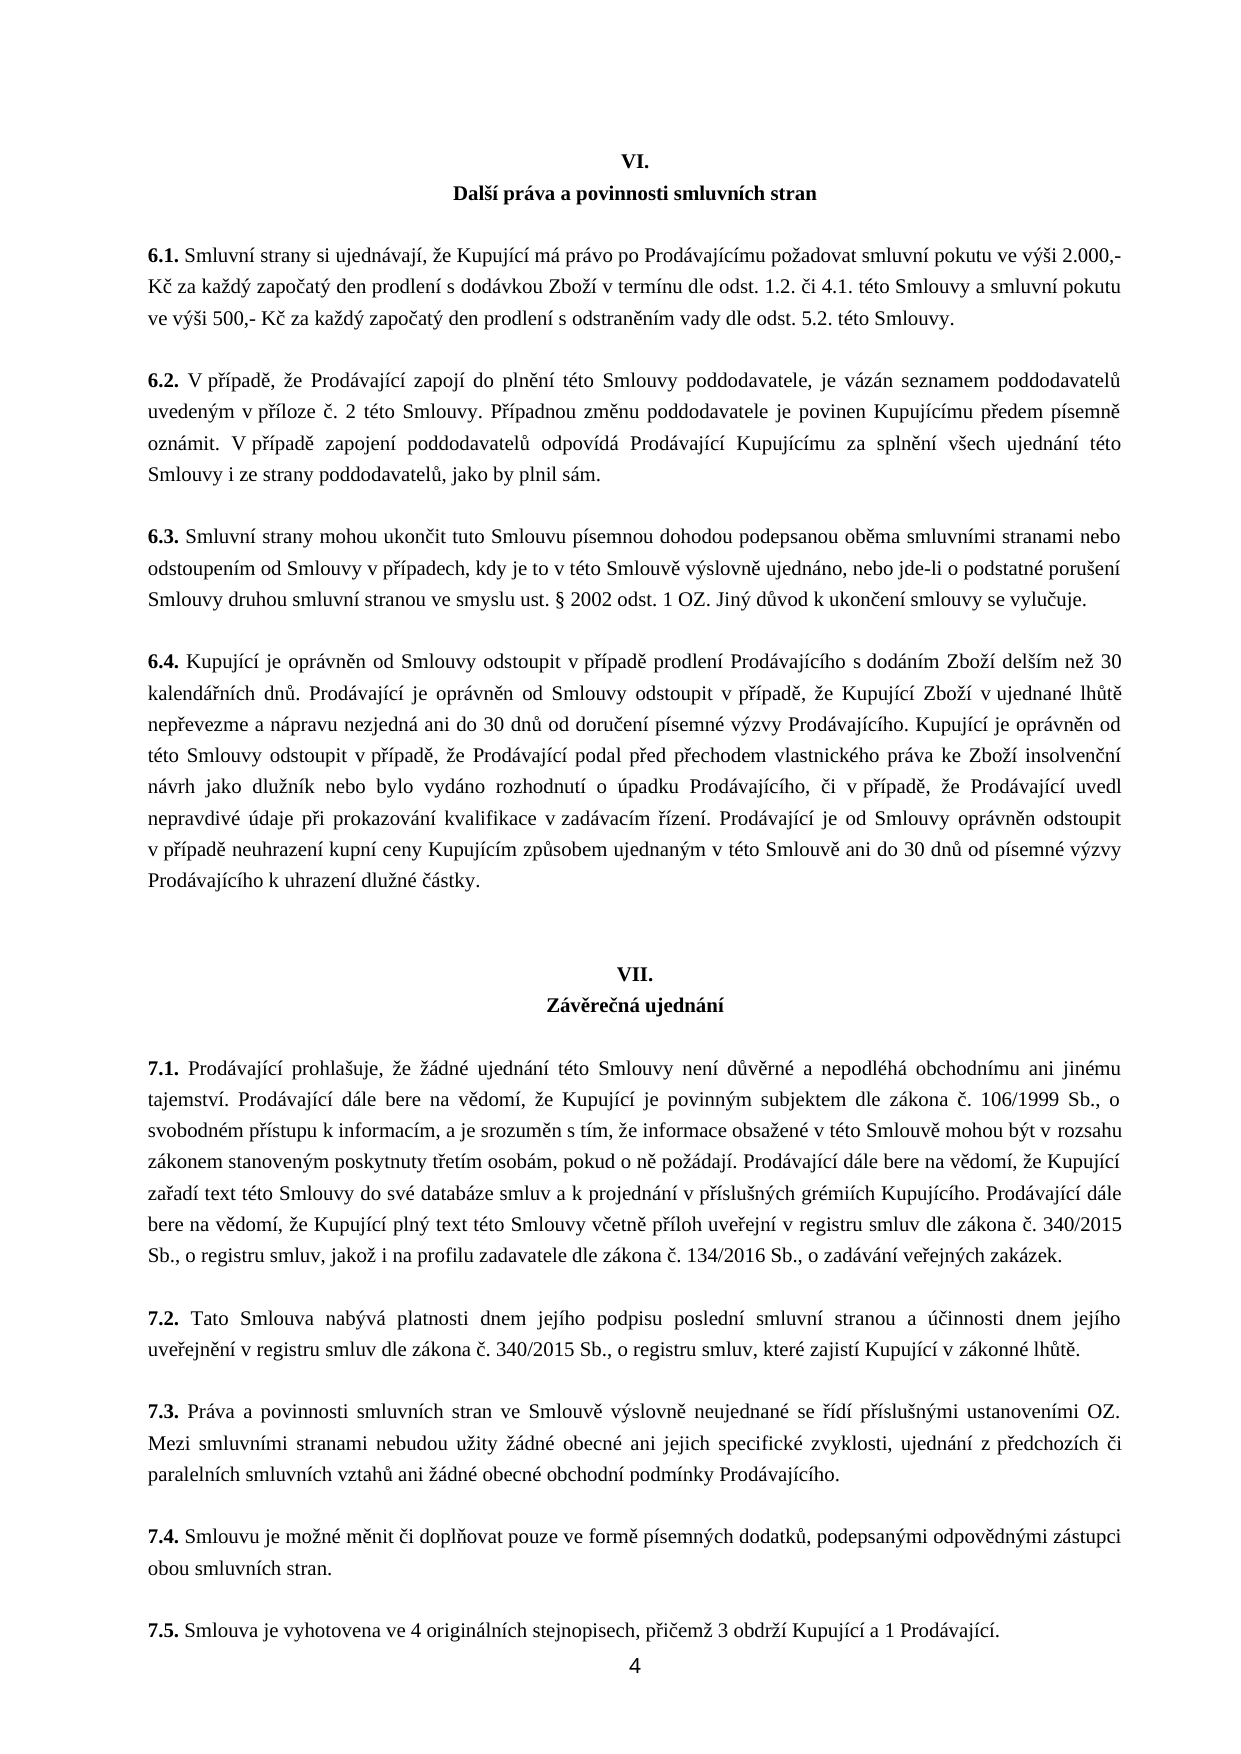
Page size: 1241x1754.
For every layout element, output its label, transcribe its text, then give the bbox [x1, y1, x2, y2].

text VII. [148, 962, 1122, 986]
text 6.3. Smluvní strany mohou ukončit tuto Smlouvu písemnou dohodou podepsanou oběma smluvními stranami nebo odstoupením od Smlouvy v případech, kdy je to v této Smlouvě výslovně ujednáno, nebo jde-li o podstatné porušení Smlouvy druhou smluvní stranou ve smyslu ust. § 2002 odst. 1 OZ. Jiný důvod k ukončení smlouvy se vylučuje. [148, 524, 1122, 611]
text 6.1. Smluvní strany si ujednávají, že Kupující má právo po Prodávajícímu požadovat smluvní pokutu ve výši 2.000,- Kč za každý započatý den prodlení s dodávkou Zboží v termínu dle odst. 1.2. či 4.1. této Smlouvy a smluvní pokutu ve výši 500,- Kč za každý započatý den prodlení s odstraněním vady dle odst. 5.2. této Smlouvy. [148, 243, 1122, 330]
text VI. [148, 149, 1122, 173]
text Další práva a povinnosti smluvních stran [148, 181, 1122, 205]
text 7.3. Práva a povinnosti smluvních stran ve Smlouvě výslovně neujednané se řídí příslušnými ustanoveními OZ. Mezi smluvními stranami nebudou užity žádné obecné ani jejich specifické zvyklosti, ujednání z předchozích či paralelních smluvních vztahů ani žádné obecné obchodní podmínky Prodávajícího. [148, 1399, 1122, 1486]
text Závěrečná ujednání [148, 993, 1122, 1017]
text 7.2. Tato Smlouva nabývá platnosti dnem jejího podpisu poslední smluvní stranou a účinnosti dnem jejího uveřejnění v registru smluv dle zákona č. 340/2015 Sb., o registru smluv, které zajistí Kupující v zákonné lhůtě. [148, 1306, 1122, 1361]
text 6.2. V případě, že Prodávající zapojí do plnění této Smlouvy poddodavatele, je vázán seznamem poddodavatelů uvedeným v příloze č. 2 této Smlouvy. Případnou změnu poddodavatele je povinen Kupujícímu předem písemně oznámit. V případě zapojení poddodavatelů odpovídá Prodávající Kupujícímu za splnění všech ujednání této Smlouvy i ze strany poddodavatelů, jako by plnil sám. [148, 368, 1122, 486]
text 7.1. Prodávající prohlašuje, že žádné ujednání této Smlouvy není důvěrné a nepodléhá obchodnímu ani jinému tajemství. Prodávající dále bere na vědomí, že Kupující je povinným subjektem dle zákona č. 106/1999 Sb., o svobodném přístupu k informacím, a je srozuměn s tím, že informace obsažené v této Smlouvě mohou být v rozsahu zákonem stanoveným poskytnuty třetím osobám, pokud o ně požádají. Prodávající dále bere na vědomí, že Kupující zařadí text této Smlouvy do své databáze smluv a k projednání v příslušných grémiích Kupujícího. Prodávající dále bere na vědomí, že Kupující plný text této Smlouvy včetně příloh uveřejní v registru smluv dle zákona č. 340/2015 Sb., o registru smluv, jakož i na profilu zadavatele dle zákona č. 134/2016 Sb., o zadávání veřejných zakázek. [148, 1056, 1122, 1267]
text 6.4. Kupující je oprávněn od Smlouvy odstoupit v případě prodlení Prodávajícího s dodáním Zboží delším než 30 kalendářních dnů. Prodávající je oprávněn od Smlouvy odstoupit v případě, že Kupující Zboží v ujednané lhůtě nepřevezme a nápravu nezjedná ani do 30 dnů od doručení písemné výzvy Prodávajícího. Kupující je oprávněn od této Smlouvy odstoupit v případě, že Prodávající podal před přechodem vlastnického práva ke Zboží insolvenční návrh jako dlužník nebo bylo vydáno rozhodnutí o úpadku Prodávajícího, či v případě, že Prodávající uvedl nepravdivé údaje při prokazování kvalifikace v zadávacím řízení. Prodávající je od Smlouvy oprávněn odstoupit v případě neuhrazení kupní ceny Kupujícím způsobem ujednaným v této Smlouvě ani do 30 dnů od písemné výzvy Prodávajícího k uhrazení dlužné částky. [148, 649, 1122, 892]
text 7.4. Smlouvu je možné měnit či doplňovat pouze ve formě písemných dodatků, podepsanými odpovědnými zástupci obou smluvních stran. [148, 1524, 1122, 1580]
text 7.5. Smlouva je vyhotovena ve 4 originálních stejnopisech, přičemž 3 obdrží Kupující a 1 Prodávající. [148, 1618, 1122, 1642]
